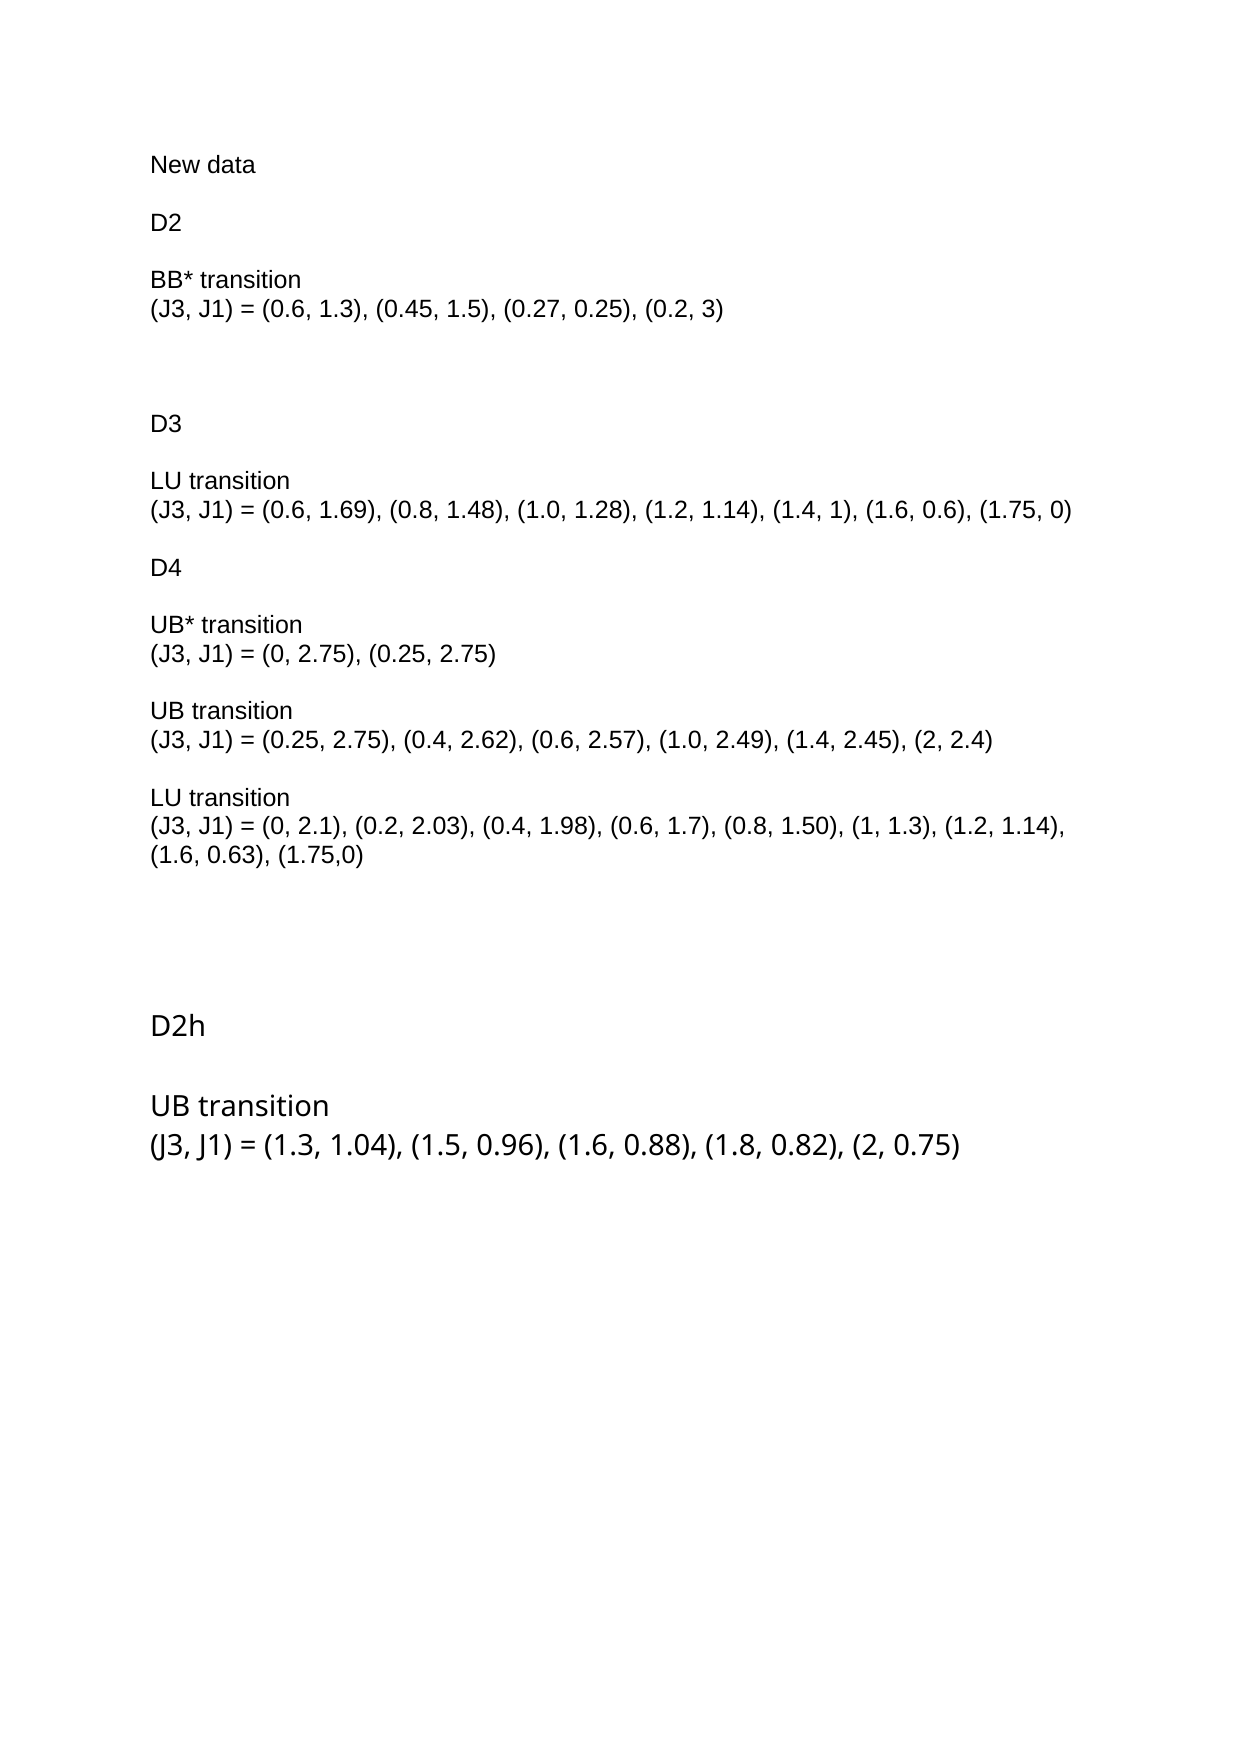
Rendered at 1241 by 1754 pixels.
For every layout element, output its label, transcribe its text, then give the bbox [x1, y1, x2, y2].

text (J3, J1) = (1.3, 1.04), (1.5, 0.96), (1.6, 0.88), (1.8, 0.82), (2, 0.75) [150, 1125, 1090, 1164]
text D4 [150, 552, 1090, 581]
text (J3, J1) = (0, 2.1), (0.2, 2.03), (0.4, 1.98), (0.6, 1.7), (0.8, 1.50), (1, 1.3), (1.2, 1.14), (1.6, 0.63), (1.75,0) [150, 811, 1090, 869]
text D3 [150, 409, 1090, 437]
text (J3, J1) = (0.25, 2.75), (0.4, 2.62), (0.6, 2.57), (1.0, 2.49), (1.4, 2.45), (2, 2.4) [150, 725, 1090, 754]
text LU transition [150, 466, 1090, 495]
text UB transition [150, 1085, 1090, 1125]
text New data [150, 150, 1090, 179]
text (J3, J1) = (0, 2.75), (0.25, 2.75) [150, 639, 1090, 667]
text UB transition [150, 696, 1090, 725]
text (J3, J1) = (0.6, 1.69), (0.8, 1.48), (1.0, 1.28), (1.2, 1.14), (1.4, 1), (1.6, 0.6), (1.75, 0) [150, 495, 1090, 524]
text (J3, J1) = (0.6, 1.3), (0.45, 1.5), (0.27, 0.25), (0.2, 3) [150, 294, 1090, 322]
text D2h [150, 1006, 1090, 1045]
text D2 [150, 207, 1090, 236]
text BB* transition [150, 265, 1090, 294]
text LU transition [150, 782, 1090, 811]
text UB* transition [150, 610, 1090, 639]
